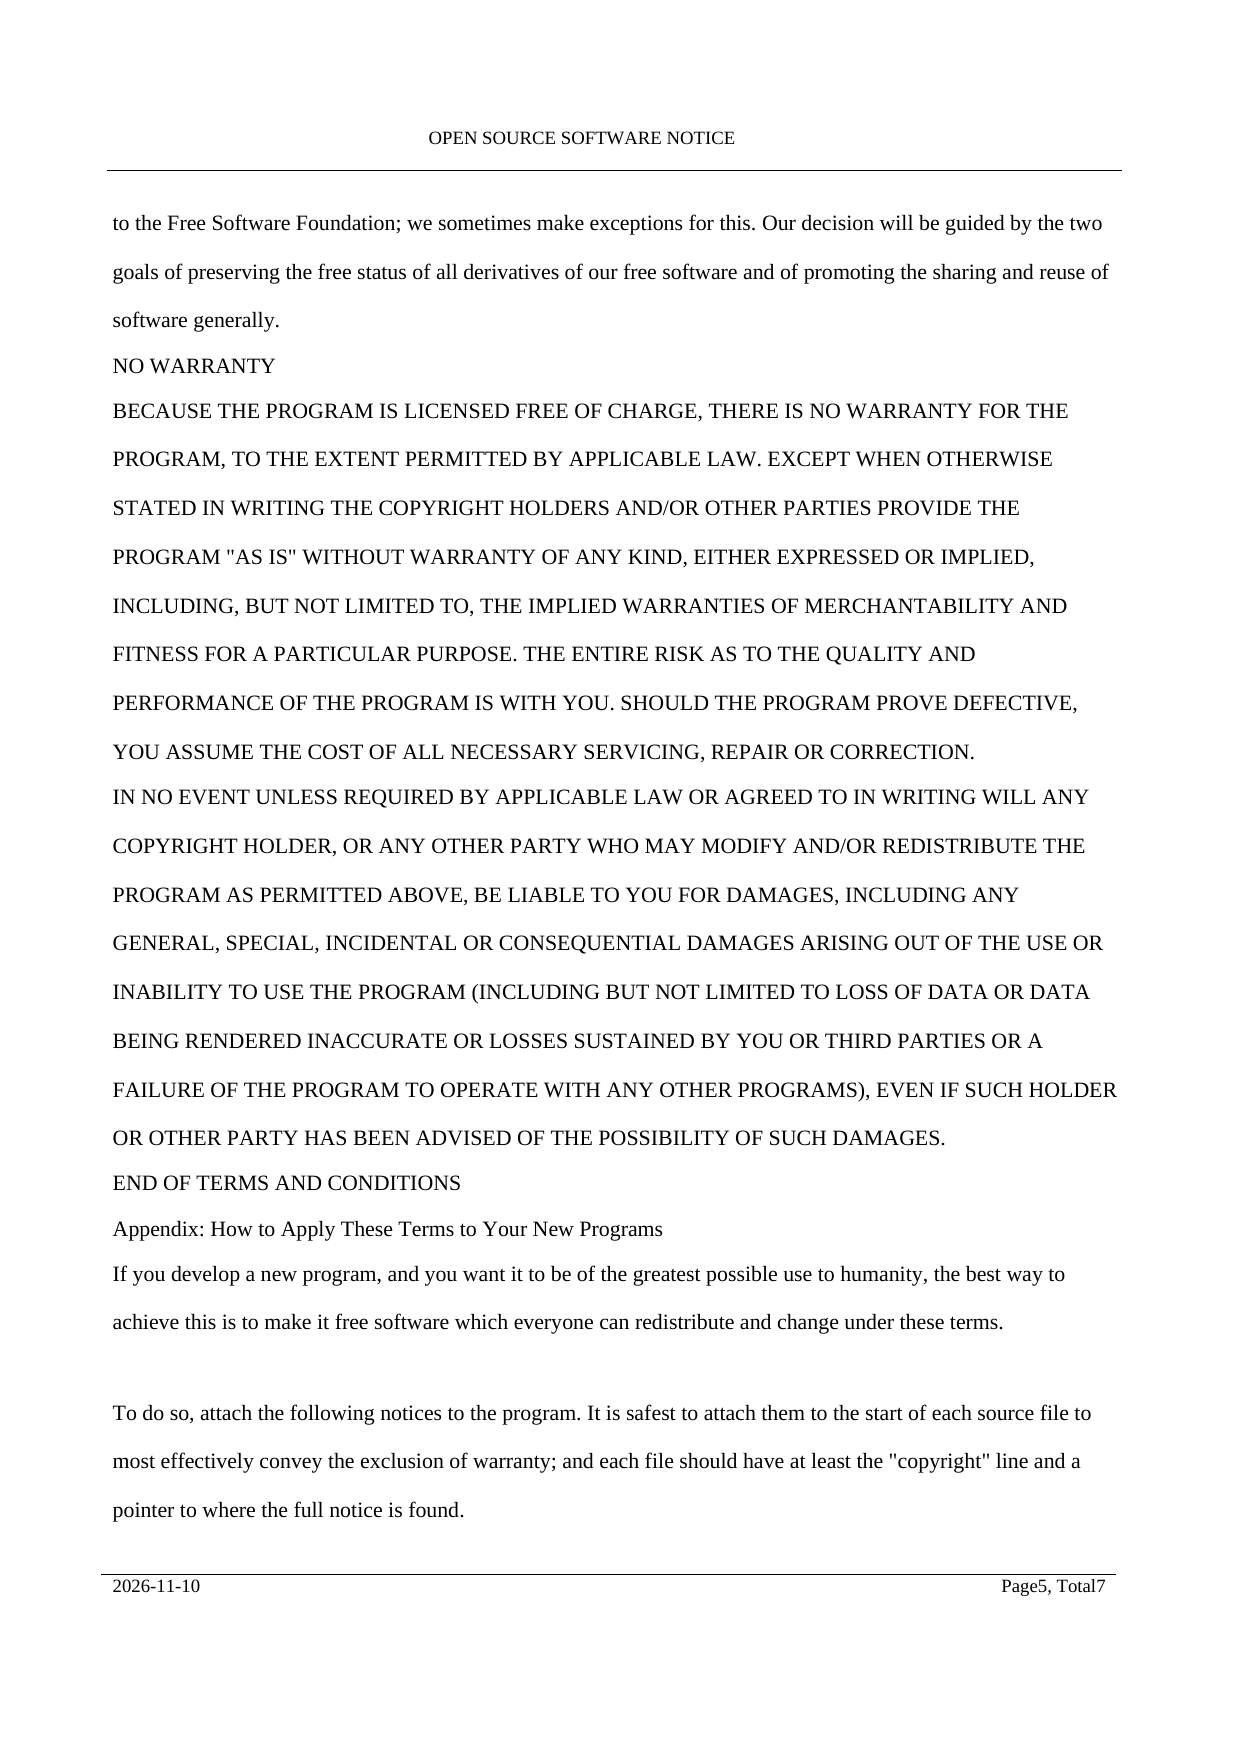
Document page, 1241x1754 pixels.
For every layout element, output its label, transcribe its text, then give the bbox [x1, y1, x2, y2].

text BECAUSE THE PROGRAM IS LICENSED FREE OF CHARGE, THERE IS NO WARRANTY FOR THE PROGRAM, TO THE EXTENT PERMITTED BY APPLICABLE LAW. EXCEPT WHEN OTHERWISE STATED IN WRITING THE COPYRIGHT HOLDERS AND/OR OTHER PARTIES PROVIDE THE PROGRAM "AS IS" WITHOUT WARRANTY OF ANY KIND, EITHER EXPRESSED OR IMPLIED, INCLUDING, BUT NOT LIMITED TO, THE IMPLIED WARRANTIES OF MERCHANTABILITY AND FITNESS FOR A PARTICULAR PURPOSE. THE ENTIRE RISK AS TO THE QUALITY AND PERFORMANCE OF THE PROGRAM IS WITH YOU. SHOULD THE PROGRAM PROVE DEFECTIVE, YOU ASSUME THE COST OF ALL NECESSARY SERVICING, REPAIR OR CORRECTION. [112, 394, 1128, 768]
text END OF TERMS AND CONDITIONS [112, 1167, 1128, 1199]
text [112, 206, 1128, 336]
text If you develop a new program, and you want it to be of the greatest possible use to humanity, the best way to achieve this is to make it free software which everyone can redistribute and change under these terms. [112, 1257, 1128, 1338]
text To do so, attach the following notices to the program. It is safest to attach them to the start of each source file to most effectively convey the exclusion of warranty; and each file should have at least the "copyright" line and a pointer to where the full notice is found. [112, 1396, 1128, 1526]
text Appendix: How to Apply These Terms to Your New Programs [112, 1212, 1128, 1244]
text IN NO EVENT UNLESS REQUIRED BY APPLICABLE LAW OR AGREED TO IN WRITING WILL ANY COPYRIGHT HOLDER, OR ANY OTHER PARTY WHO MAY MODIFY AND/OR REDISTRIBUTE THE PROGRAM AS PERMITTED ABOVE, BE LIABLE TO YOU FOR DAMAGES, INCLUDING ANY GENERAL, SPECIAL, INCIDENTAL OR CONSEQUENTIAL DAMAGES ARISING OUT OF THE USE OR INABILITY TO USE THE PROGRAM (INCLUDING BUT NOT LIMITED TO LOSS OF DATA OR DATA BEING RENDERED INACCURATE OR LOSSES SUSTAINED BY YOU OR THIRD PARTIES OR A FAILURE OF THE PROGRAM TO OPERATE WITH ANY OTHER PROGRAMS), EVEN IF SUCH HOLDER OR OTHER PARTY HAS BEEN ADVISED OF THE POSSIBILITY OF SUCH DAMAGES. [112, 780, 1128, 1154]
text NO WARRANTY [112, 349, 1128, 381]
